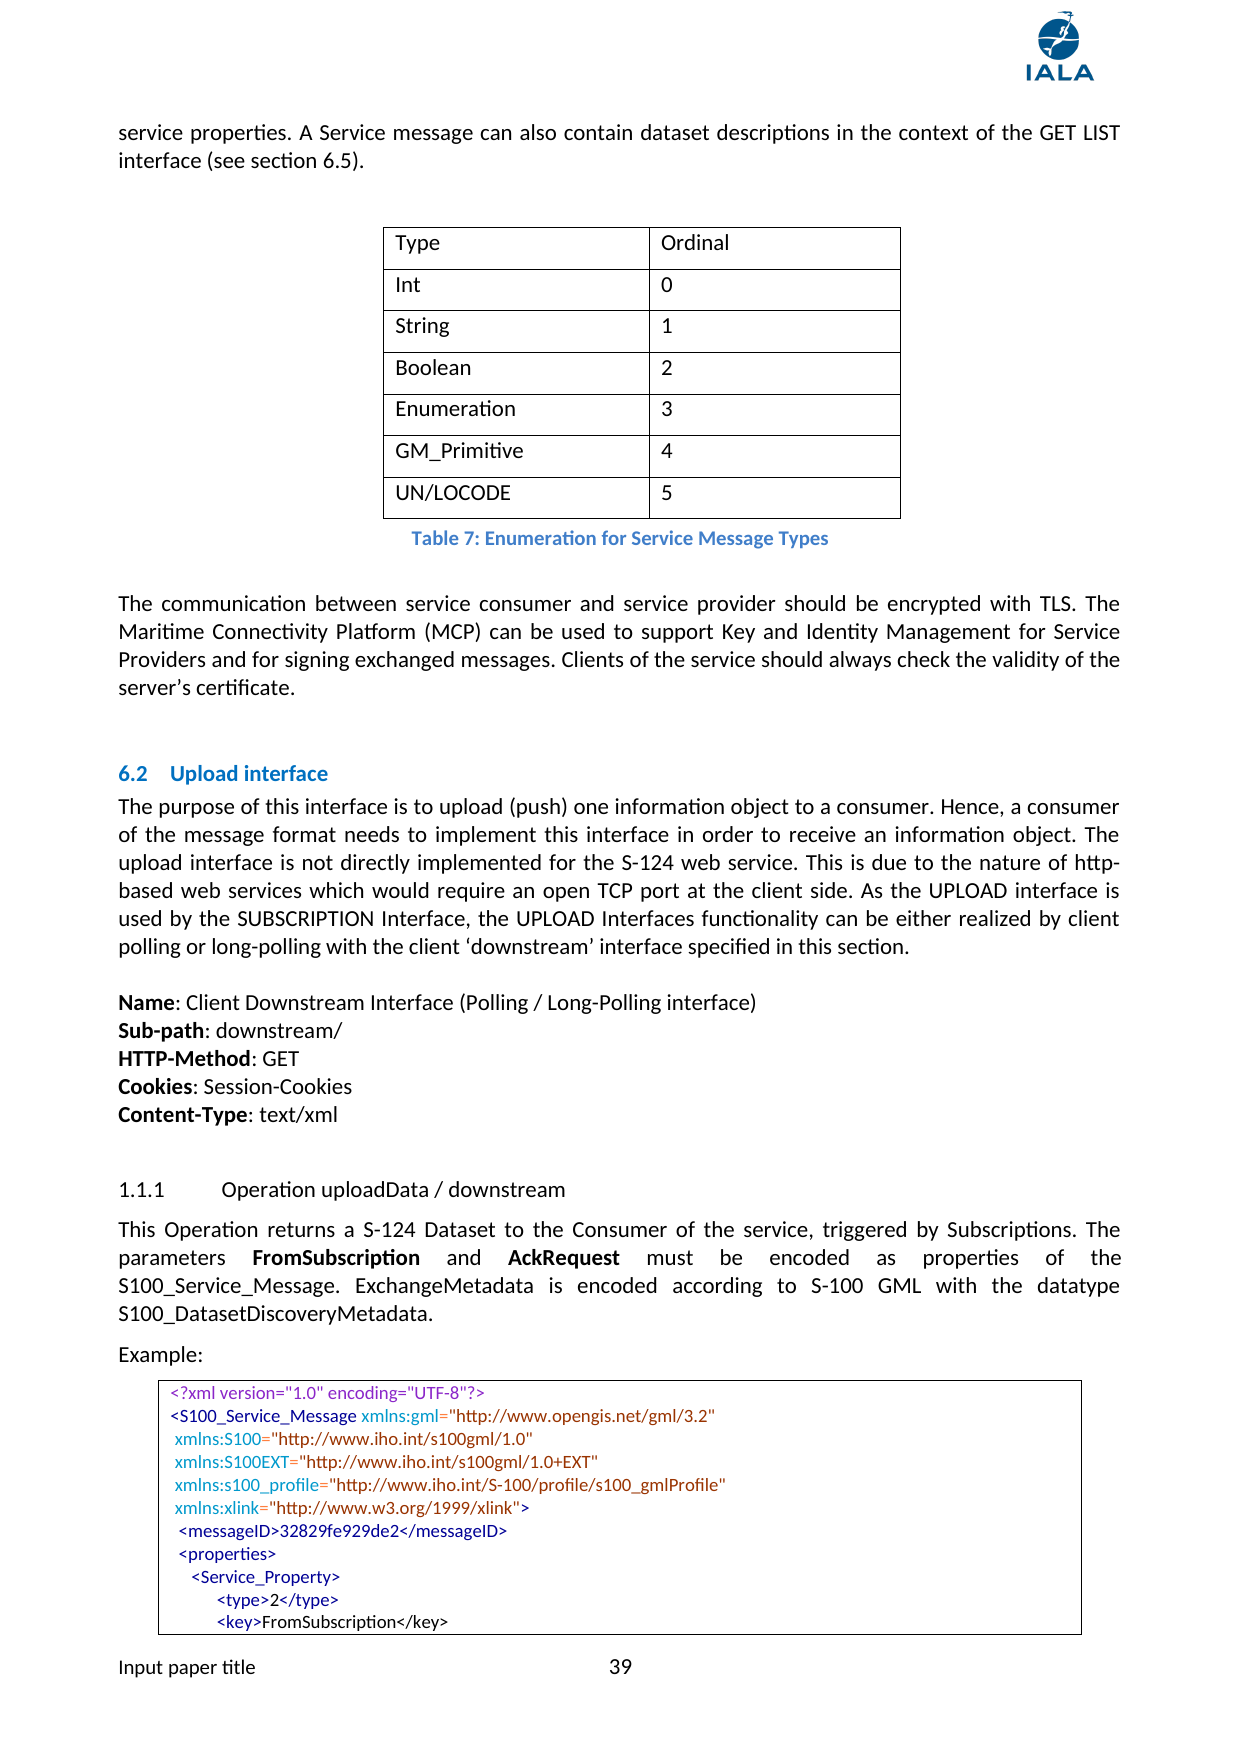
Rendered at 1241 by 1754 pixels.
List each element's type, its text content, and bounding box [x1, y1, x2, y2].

table_cell 1 [650, 311, 900, 352]
table_cell 0 [650, 270, 900, 310]
table_cell GM_Primitive [384, 436, 649, 477]
text Example: [118, 1340, 1122, 1368]
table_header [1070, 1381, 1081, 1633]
text The purpose of this interface is to upload (push) one information object to a consumer. Hence, a consumer of the message format needs to implement this interface in order to receive an information object. The upload interface is not directly implemented for the S-124 web service. This is due to the nature of http-based web services which would require an open TCP port at the client side. As the UPLOAD interface is used by the SUBSCRIPTION Interface, the UPLOAD Interfaces functionality can be either realized by client polling or long-polling with the client ‘downstream’ interface specified in this section. [118, 792, 1122, 960]
text Name: Client Downstream Interface (Polling / Long-Polling interface) [118, 988, 1122, 1016]
table_cell Enumeration [384, 395, 649, 435]
table_cell Boolean [384, 353, 649, 393]
text Content-Type: text/xml [118, 1100, 1122, 1128]
table_cell 5 [650, 478, 900, 518]
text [118, 118, 1122, 174]
subtitle Upload interface [118, 759, 1122, 788]
table_cell Int [384, 270, 649, 310]
text Sub-path: downstream/ [118, 1016, 1122, 1044]
table_cell 4 [650, 436, 900, 477]
text The communication between service consumer and service provider should be encrypted with TLS. The Maritime Connectivity Platform (MCP) can be used to support Key and Identity Management for Service Providers and for signing exchanged messages. Clients of the service should always check the validity of the server’s certificate. [118, 589, 1122, 701]
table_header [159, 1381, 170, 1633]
text Cookies: Session-Cookies [118, 1072, 1122, 1100]
table_header Type [384, 228, 649, 269]
table_cell 2 [650, 353, 900, 393]
text This Operation returns a S-124 Dataset to the Consumer of the service, triggered by Subscriptions. The parameters FromSubscription and AckRequest must be encoded as properties of the S100_Service_Message. ExchangeMetadata is encoded according to S-100 GML with the datatype S100_DatasetDiscoveryMetadata. [118, 1215, 1122, 1327]
subtitle Operation uploadData / downstream [118, 1175, 1122, 1203]
table_header Ordinal [650, 228, 900, 269]
picture [1011, 3, 1106, 96]
table_cell 3 [650, 395, 900, 435]
table_cell String [384, 311, 649, 352]
table_cell UN/LOCODE [384, 478, 649, 518]
text HTTP-Method: GET [118, 1044, 1122, 1072]
